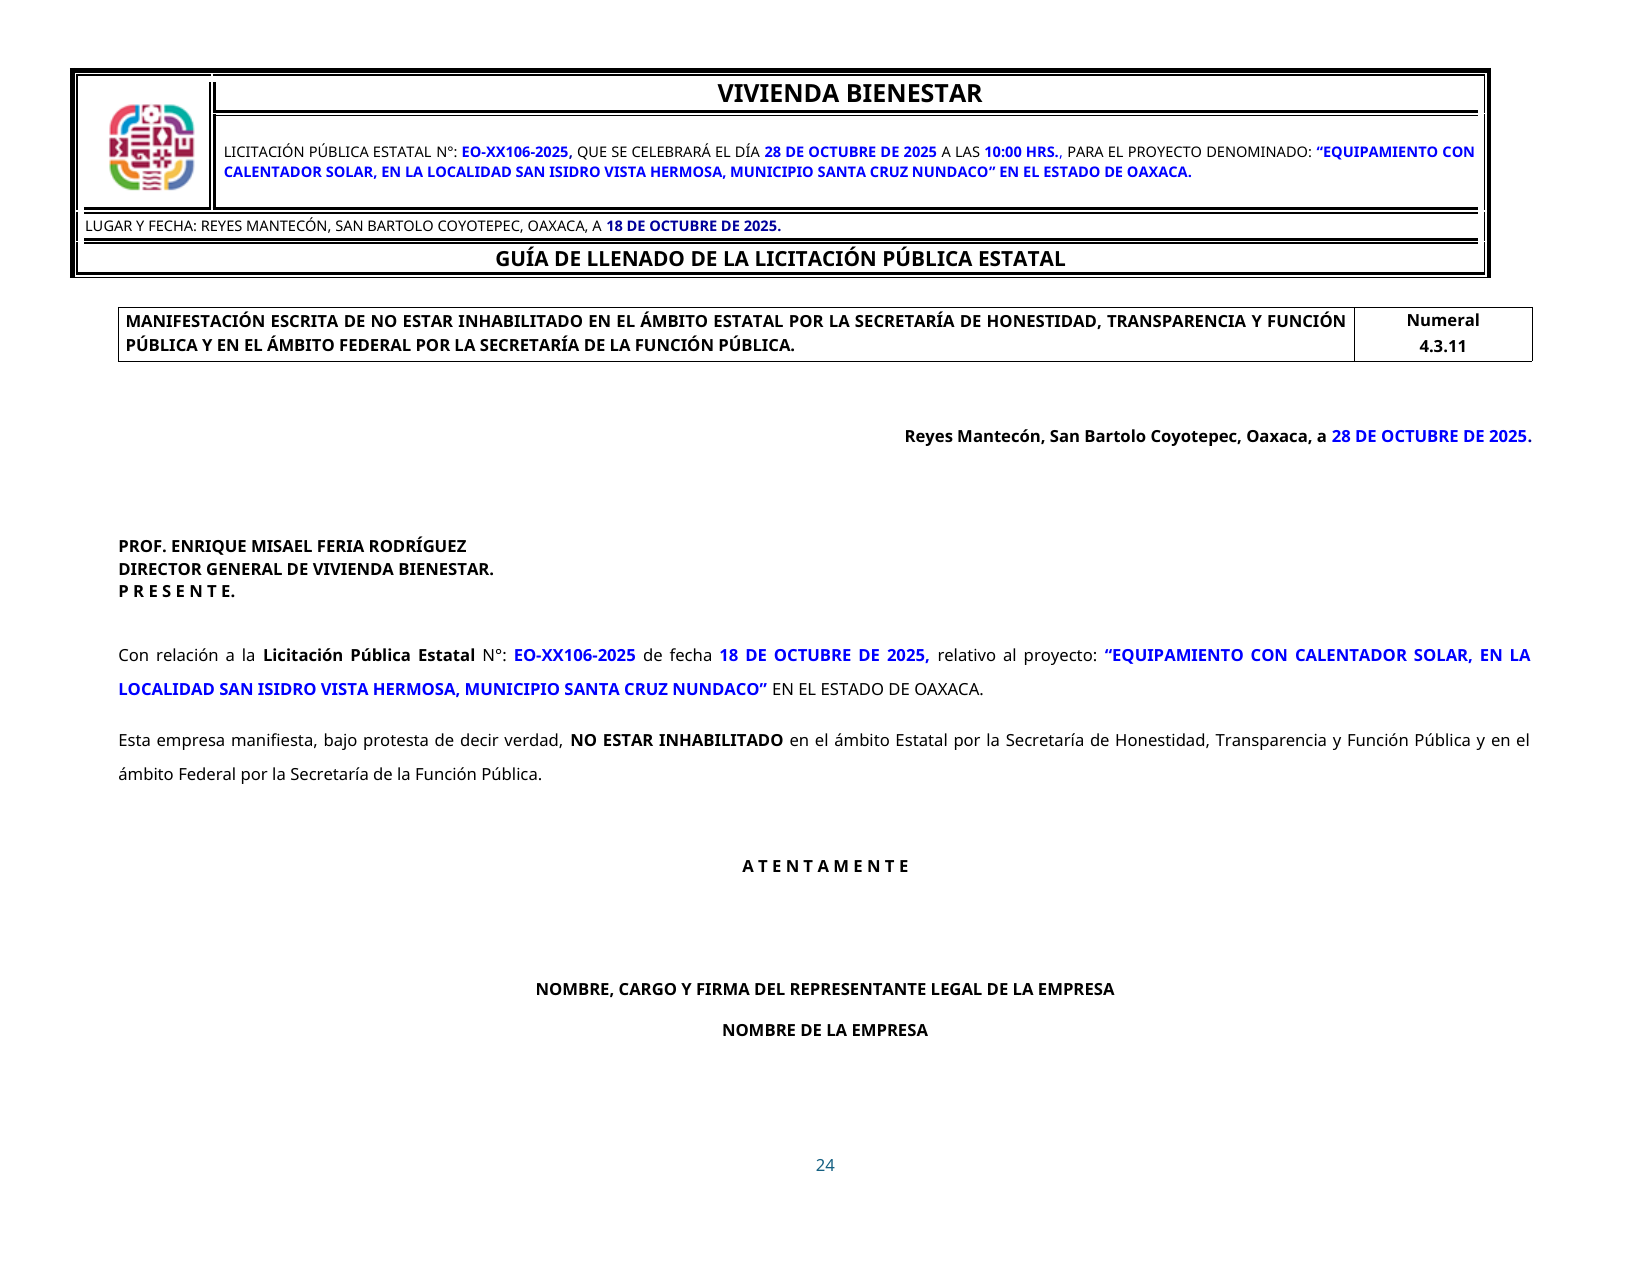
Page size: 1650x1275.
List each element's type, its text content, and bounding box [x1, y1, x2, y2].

text NOMBRE DE LA EMPRESA [118, 1019, 1532, 1042]
picture [98, 97, 205, 196]
table_header MANIFESTACIÓN ESCRITA DE NO ESTAR INHABILITADO EN EL ÁMBITO ESTATAL POR LA SECRETARÍA DE HONESTIDAD, TRANSPARENCIA Y FUNCIÓN PÚBLICA Y EN EL ÁMBITO FEDERAL POR LA SECRETARÍA DE LA FUNCIÓN PÚBLICA. [119, 308, 1354, 361]
text P R E S E N T E. [118, 580, 1532, 602]
text A T E N T A M E N T E [118, 854, 1532, 877]
text Esta empresa manifiesta, bajo protesta de decir verdad, NO ESTAR INHABILITADO en el ámbito Estatal por la Secretaría de Honestidad, Transparencia y Función Pública y en el ámbito Federal por la Secretaría de la Función Pública. [118, 728, 1532, 785]
text DIRECTOR GENERAL DE VIVIENDA BIENESTAR. [118, 557, 1532, 580]
text NOMBRE, CARGO Y FIRMA DEL REPRESENTANTE LEGAL DE LA EMPRESA [118, 978, 1532, 1001]
text Con relación a la Licitación Pública Estatal N°: EO-XX106-2025 de fecha 18 DE OCTUBRE DE 2025, relativo al proyecto: “EQUIPAMIENTO CON CALENTADOR SOLAR, EN LA LOCALIDAD SAN ISIDRO VISTA HERMOSA, MUNICIPIO SANTA CRUZ NUNDACO” EN EL ESTADO DE OAXACA. [118, 644, 1532, 700]
table_header Numeral 4.3.11 [1355, 308, 1532, 361]
text Reyes Mantecón, San Bartolo Coyotepec, Oaxaca, a 28 DE OCTUBRE DE 2025. [103, 425, 1532, 448]
text PROF. ENRIQUE MISAEL FERIA RODRÍGUEZ [118, 534, 1532, 557]
